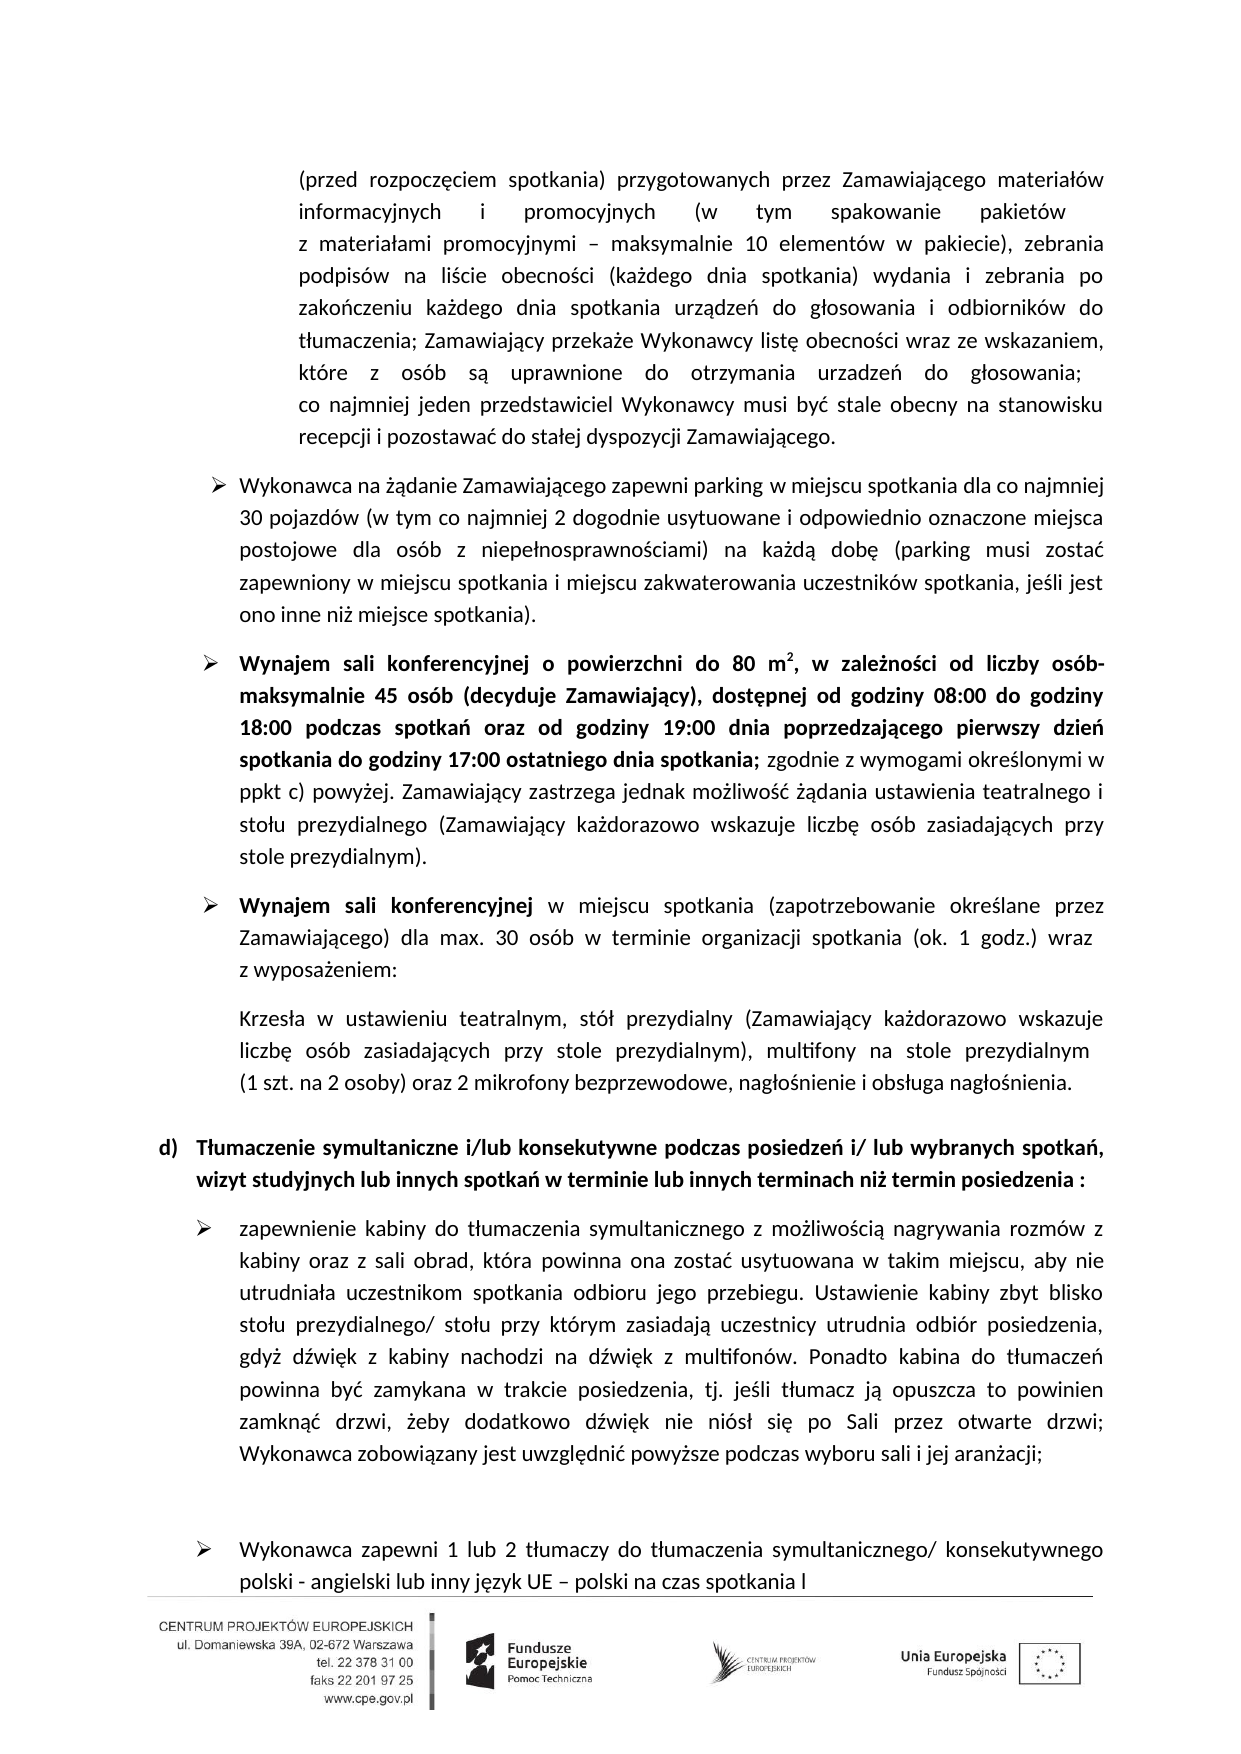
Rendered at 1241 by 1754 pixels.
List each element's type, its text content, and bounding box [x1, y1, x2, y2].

list Wykonawca zapewni 1 lub 2 tłumaczy do tłumaczenia symultanicznego/ konsekutywnego polski - angielski lub inny język UE – polski na czas spotkania l [195, 1535, 1105, 1595]
list Wynajem sali konferencyjnej w miejscu spotkania (zapotrzebowanie określane przez Zamawiającego) dla max. 30 osób w terminie organizacji spotkania (ok. 1 godz.) wraz z wyposażeniem: [202, 891, 1105, 983]
text Krzesła w ustawieniu teatralnym, stół prezydialny (Zamawiający każdorazowo wskazuje liczbę osób zasiadających przy stole prezydialnym), multifony na stole prezydialnym (1 szt. na 2 osoby) oraz 2 mikrofony bezprzewodowe, nagłośnienie i obsługa nagłośnienia. [239, 1004, 1105, 1096]
list zapewnienie kabiny do tłumaczenia symultanicznego z możliwością nagrywania rozmów z kabiny oraz z sali obrad, która powinna ona zostać usytuowana w takim miejscu, aby nie utrudniała uczestnikom spotkania odbioru jego przebiegu. Ustawienie kabiny zbyt blisko stołu prezydialnego/ stołu przy którym zasiadają uczestnicy utrudnia odbiór posiedzenia, gdyż dźwięk z kabiny nachodzi na dźwięk z multifonów. Ponadto kabina do tłumaczeń powinna być zamykana w trakcie posiedzenia, tj. jeśli tłumacz ją opuszcza to powinien zamknąć drzwi, żeby dodatkowo dźwięk nie niósł się po Sali przez otwarte drzwi; Wykonawca zobowiązany jest uwzględnić powyższe podczas wyboru sali i jej aranżacji; [195, 1214, 1105, 1467]
list Wynajem sali konferencyjnej o powierzchni do 80 m2, w zależności od liczby osób-maksymalnie 45 osób (decyduje Zamawiający), dostępnej od godziny 08:00 do godziny 18:00 podczas spotkań oraz od godziny 19:00 dnia poprzedzającego pierwszy dzień spotkania do godziny 17:00 ostatniego dnia spotkania; zgodnie z wymogami określonymi w ppkt c) powyżej. Zamawiający zastrzega jednak możliwość żądania ustawienia teatralnego i stołu prezydialnego (Zamawiający każdorazowo wskazuje liczbę osób zasiadających przy stole prezydialnym). [202, 649, 1105, 870]
picture [147, 1596, 1093, 1710]
list Tłumaczenie symultaniczne i/lub konsekutywne podczas posiedzeń i/ lub wybranych spotkań, wizyt studyjnych lub innych spotkań w terminie lub innych terminach niż termin posiedzenia : [158, 1133, 1105, 1193]
list Wykonawca na żądanie Zamawiającego zapewni parking w miejscu spotkania dla co najmniej 30 pojazdów (w tym co najmniej 2 dogodnie usytuowane i odpowiednio oznaczone miejsca postojowe dla osób z niepełnosprawnościami) na każdą dobę (parking musi zostać zapewniony w miejscu spotkania i miejscu zakwaterowania uczestników spotkania, jeśli jest ono inne niż miejsce spotkania). [210, 471, 1105, 628]
